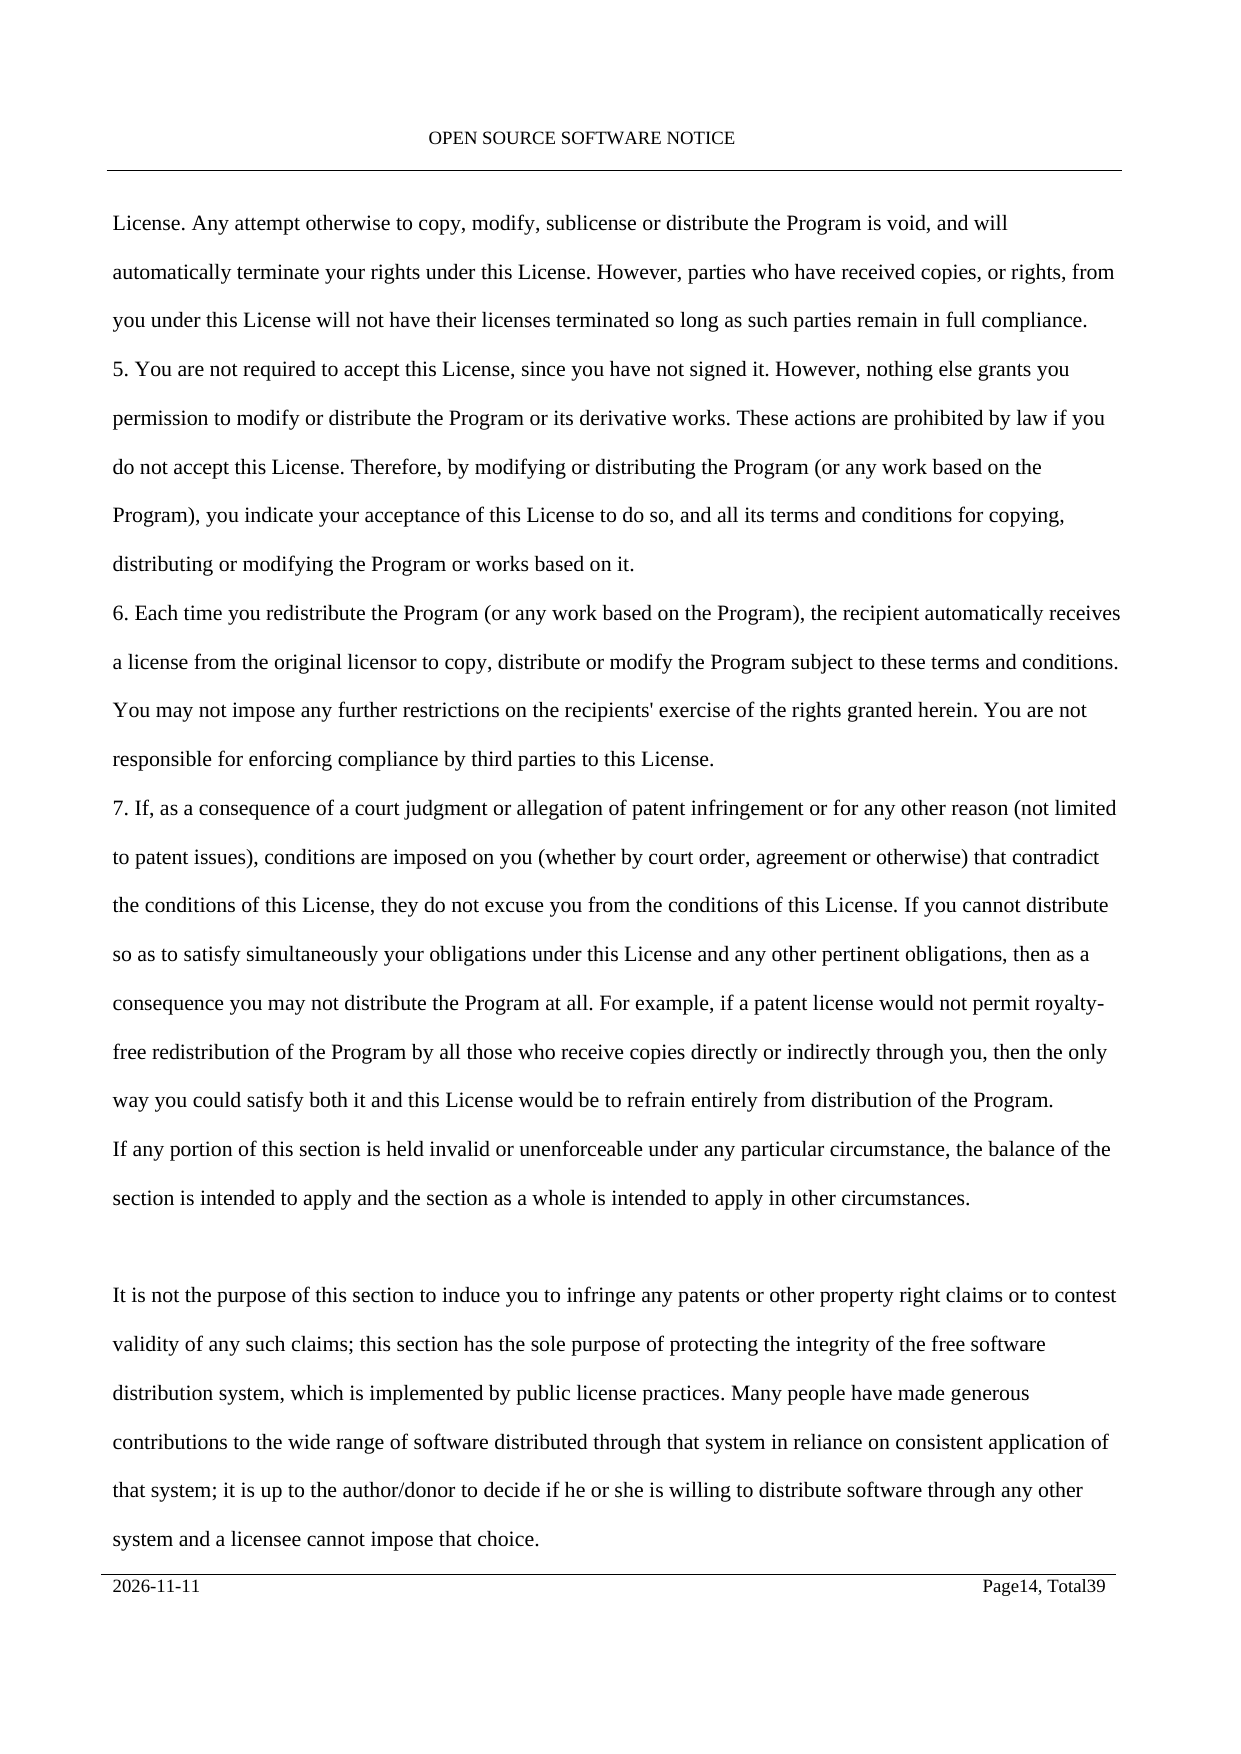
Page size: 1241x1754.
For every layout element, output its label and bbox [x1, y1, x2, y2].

text [112, 206, 1128, 1555]
